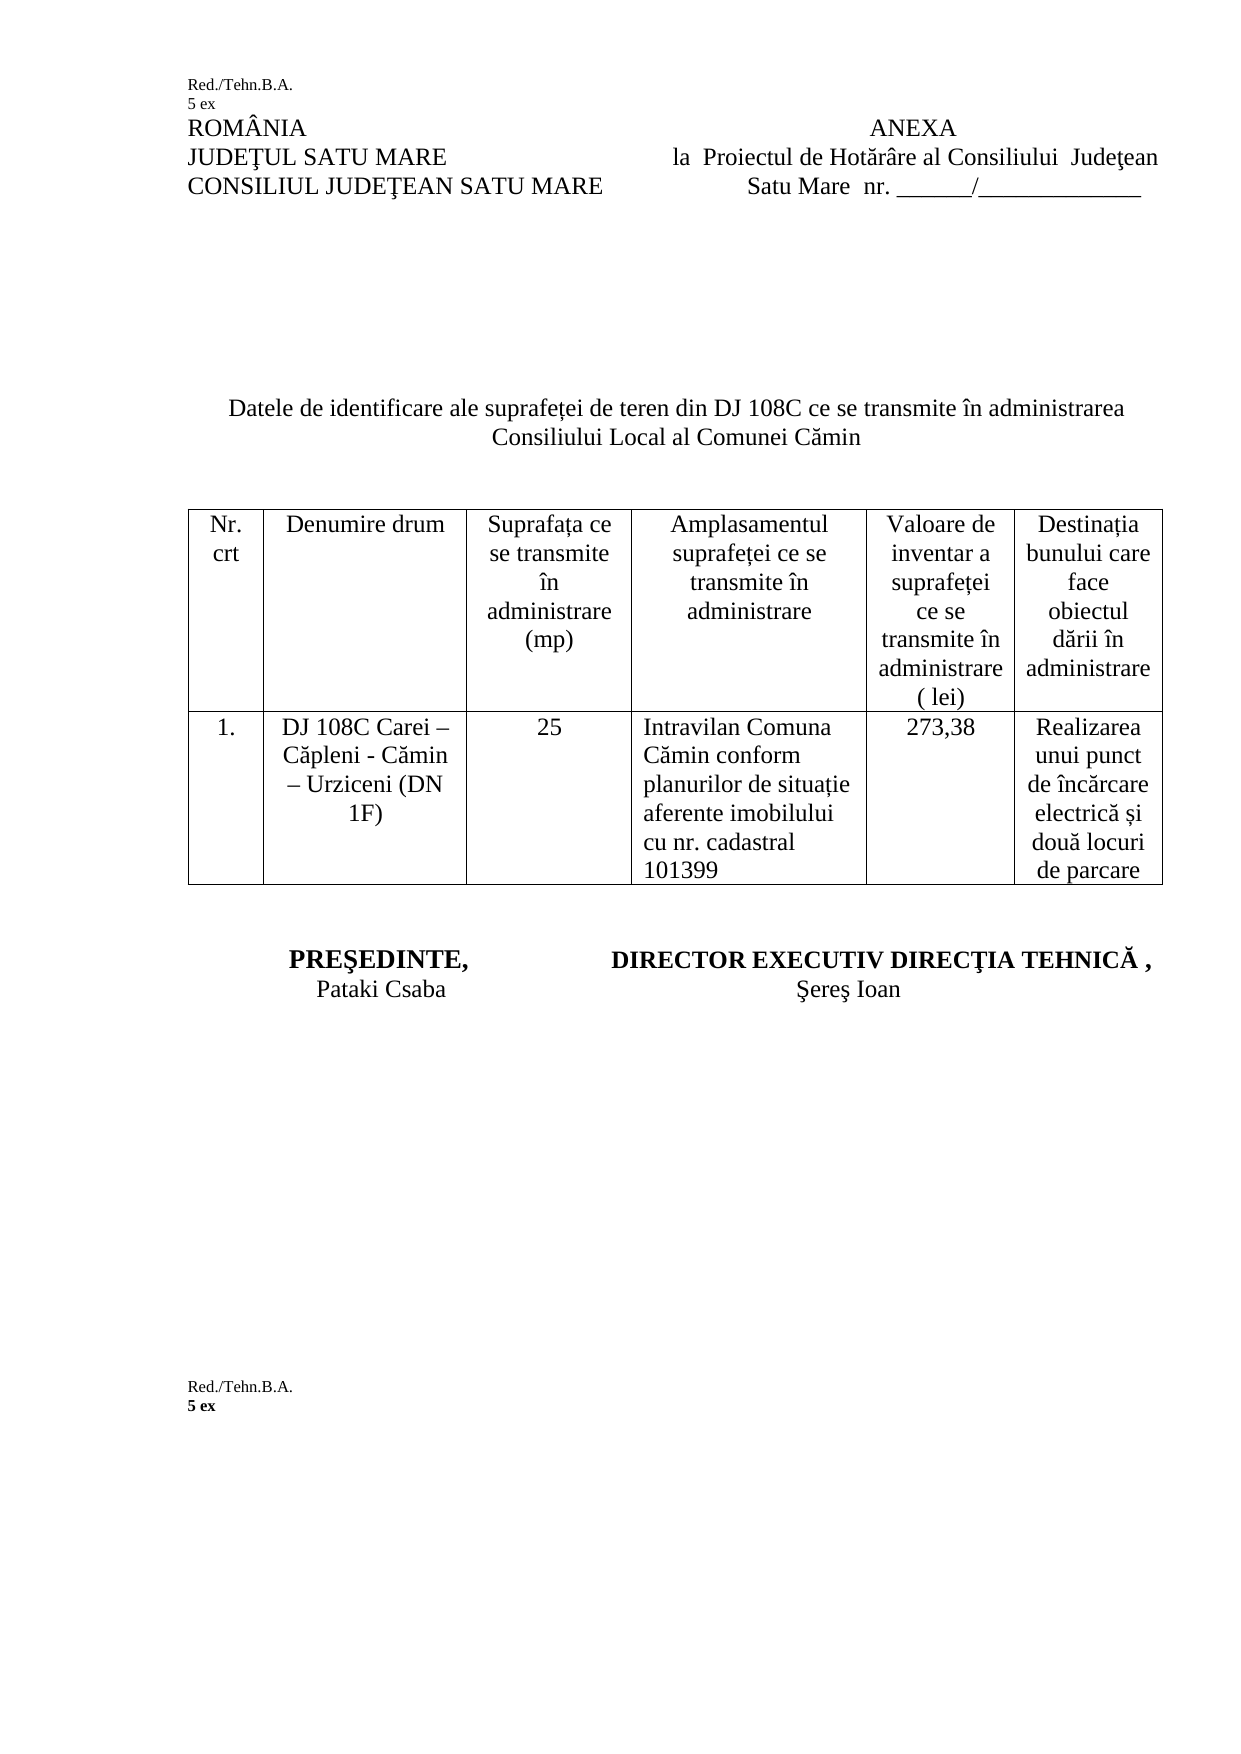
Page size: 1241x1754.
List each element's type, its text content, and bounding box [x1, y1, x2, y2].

table_header Valoare de inventar a suprafeței ce se transmite în administrare ( lei) [867, 510, 1014, 711]
table_header Nr. crt [189, 510, 263, 711]
table_header Suprafața ce se transmite în administrare (mp) [467, 510, 631, 711]
text 5 ex [187, 94, 1165, 113]
text JUDEŢUL SATU MARE la Proiectul de Hotărâre al Consiliului Judeţean [94, 142, 1165, 171]
text Pataki Csaba Şereş Ioan [187, 974, 1165, 1003]
text ROMÂNIA ANEXA [187, 113, 1165, 142]
text CONSILIUL JUDEŢEAN SATU MARE Satu Mare nr. ______/_____________ [94, 171, 1165, 199]
table_header Destinația bunului care face obiectul dării în administrare [1015, 510, 1162, 711]
text Datele de identificare ale suprafeței de teren din DJ 108C ce se transmite în administrarea Consiliului Local al Comunei Cămin [187, 393, 1165, 451]
text PREŞEDINTE, DIRECTOR EXECUTIV DIRECŢIA TEHNICĂ , [187, 943, 1165, 974]
table_header Amplasamentul suprafeței ce se transmite în administrare [632, 510, 866, 711]
table_cell 1. [189, 712, 263, 884]
table_header Denumire drum [264, 510, 466, 711]
text Red./Tehn.B.A. [187, 75, 1165, 94]
table_cell 25 [467, 712, 631, 884]
table_cell DJ 108C Carei – Căpleni - Cămin – Urziceni (DN 1F) [264, 712, 466, 884]
table_cell Intravilan Comuna Cămin conform planurilor de situație aferente imobilului cu nr. cadastral 101399 [632, 712, 866, 884]
table_cell Realizarea unui punct de încărcare electrică și două locuri de parcare [1015, 712, 1162, 884]
text Red./Tehn.B.A. [187, 1377, 1165, 1396]
text 5 ex [187, 1396, 1165, 1415]
table_cell 273,38 [867, 712, 1014, 884]
